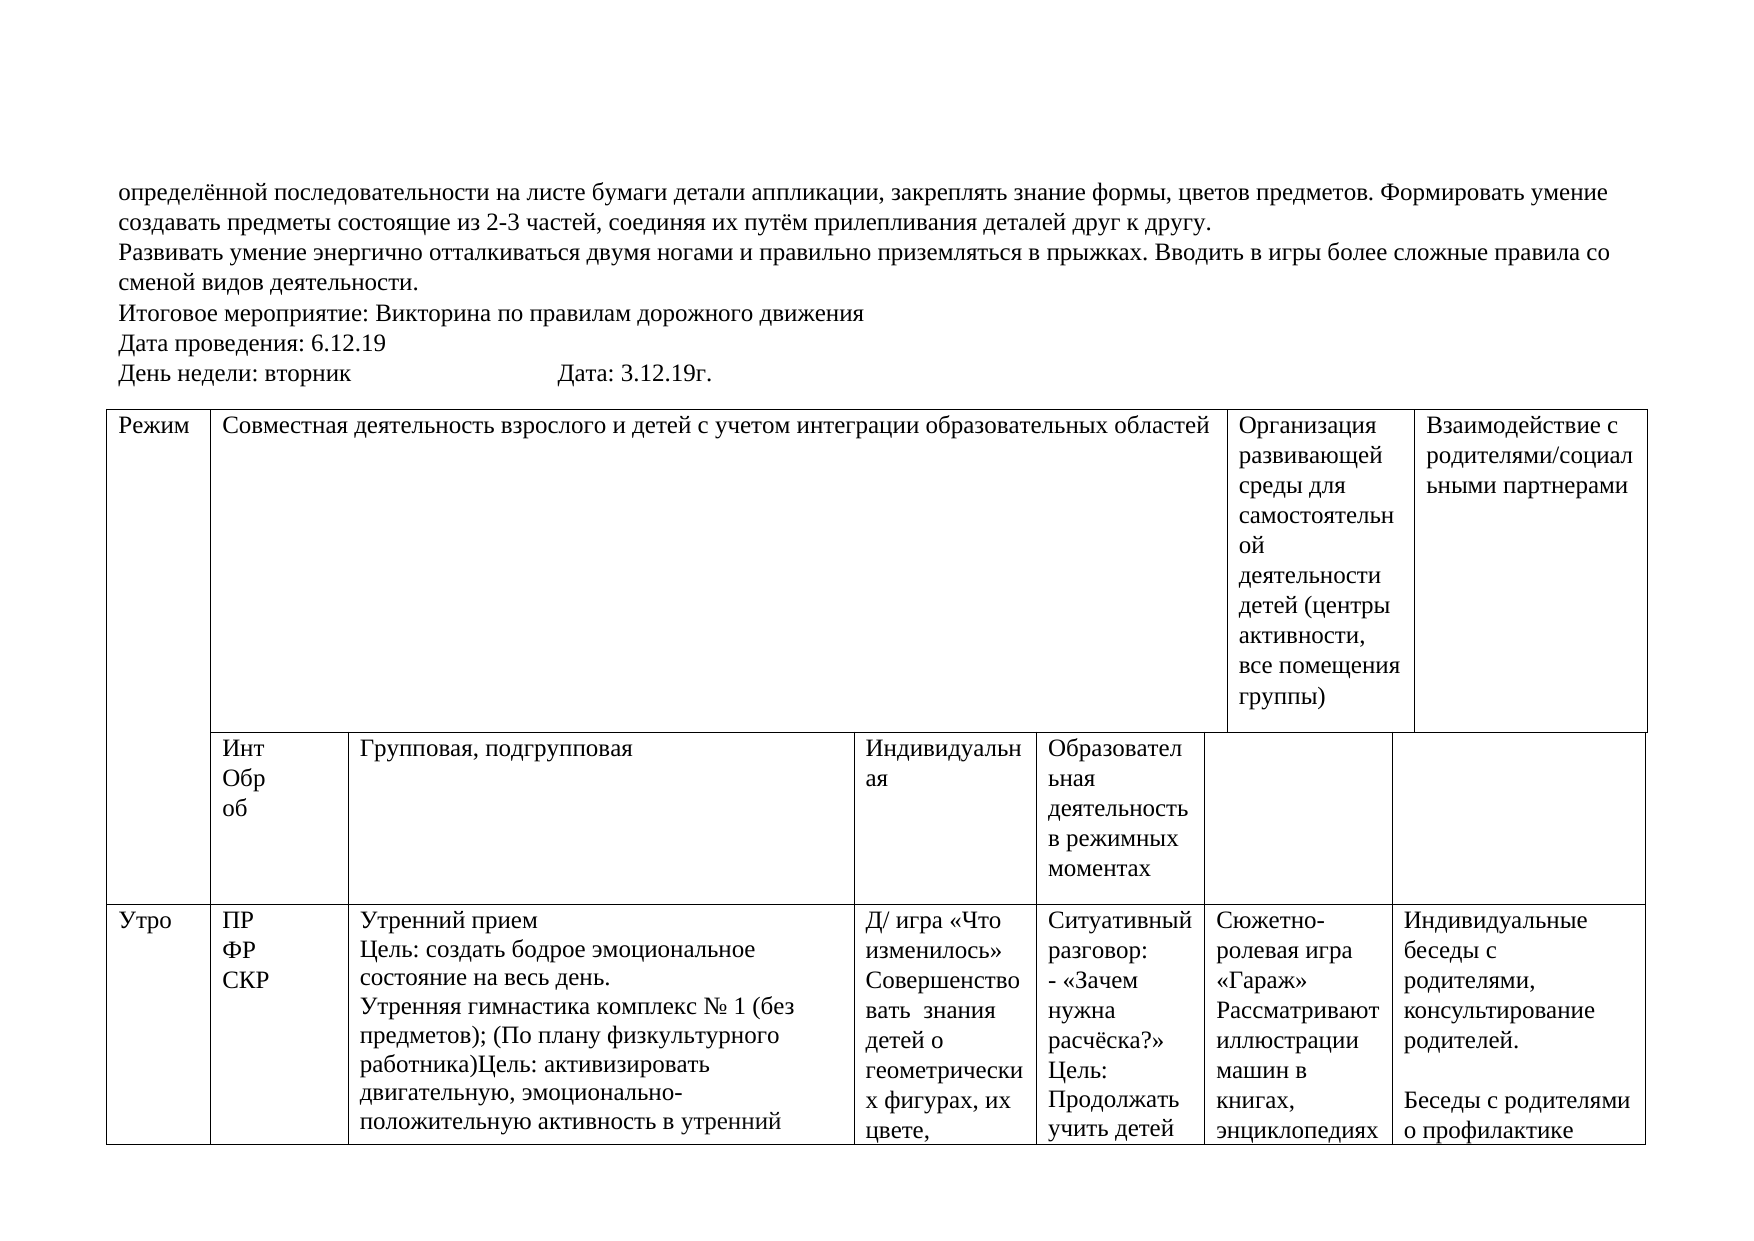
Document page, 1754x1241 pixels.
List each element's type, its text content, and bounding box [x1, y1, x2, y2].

text Дата проведения: 6.12.19 [118, 328, 1636, 356]
table_cell Индивидуальная [855, 733, 1036, 904]
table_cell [1037, 905, 1204, 1144]
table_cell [855, 905, 1036, 1144]
table_cell ПР ФР СКР [211, 905, 348, 1144]
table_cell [1205, 905, 1392, 1144]
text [118, 177, 1636, 236]
table_cell Групповая, подгрупповая [349, 733, 854, 904]
text Развивать умение энергично отталкиваться двумя ногами и правильно приземляться в прыжках. Вводить в игры более сложные правила со сменой видов деятельности. [118, 237, 1636, 296]
text Итоговое мероприятие: Викторина по правилам дорожного движения [118, 298, 1636, 326]
table_cell [1393, 733, 1645, 904]
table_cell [349, 905, 854, 1144]
table_header Организация развивающей среды для самостоятельной деятельности детей (центры активности, все помещения группы) [1228, 410, 1414, 732]
table_header Режим [107, 410, 210, 904]
table_cell [1205, 733, 1392, 904]
table_header Совместная деятельность взрослого и детей с учетом интеграции образовательных областей [211, 410, 1227, 732]
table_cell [1393, 905, 1645, 1144]
text День недели: вторник Дата: 3.12.19г. [118, 358, 1636, 387]
table_header Взаимодействие с родителями/социальными партнерами [1415, 410, 1647, 732]
table_cell Утро [107, 905, 210, 1144]
table_cell Образовательная деятельность в режимных моментах [1037, 733, 1204, 904]
table_cell Инт Обр об [211, 733, 348, 904]
